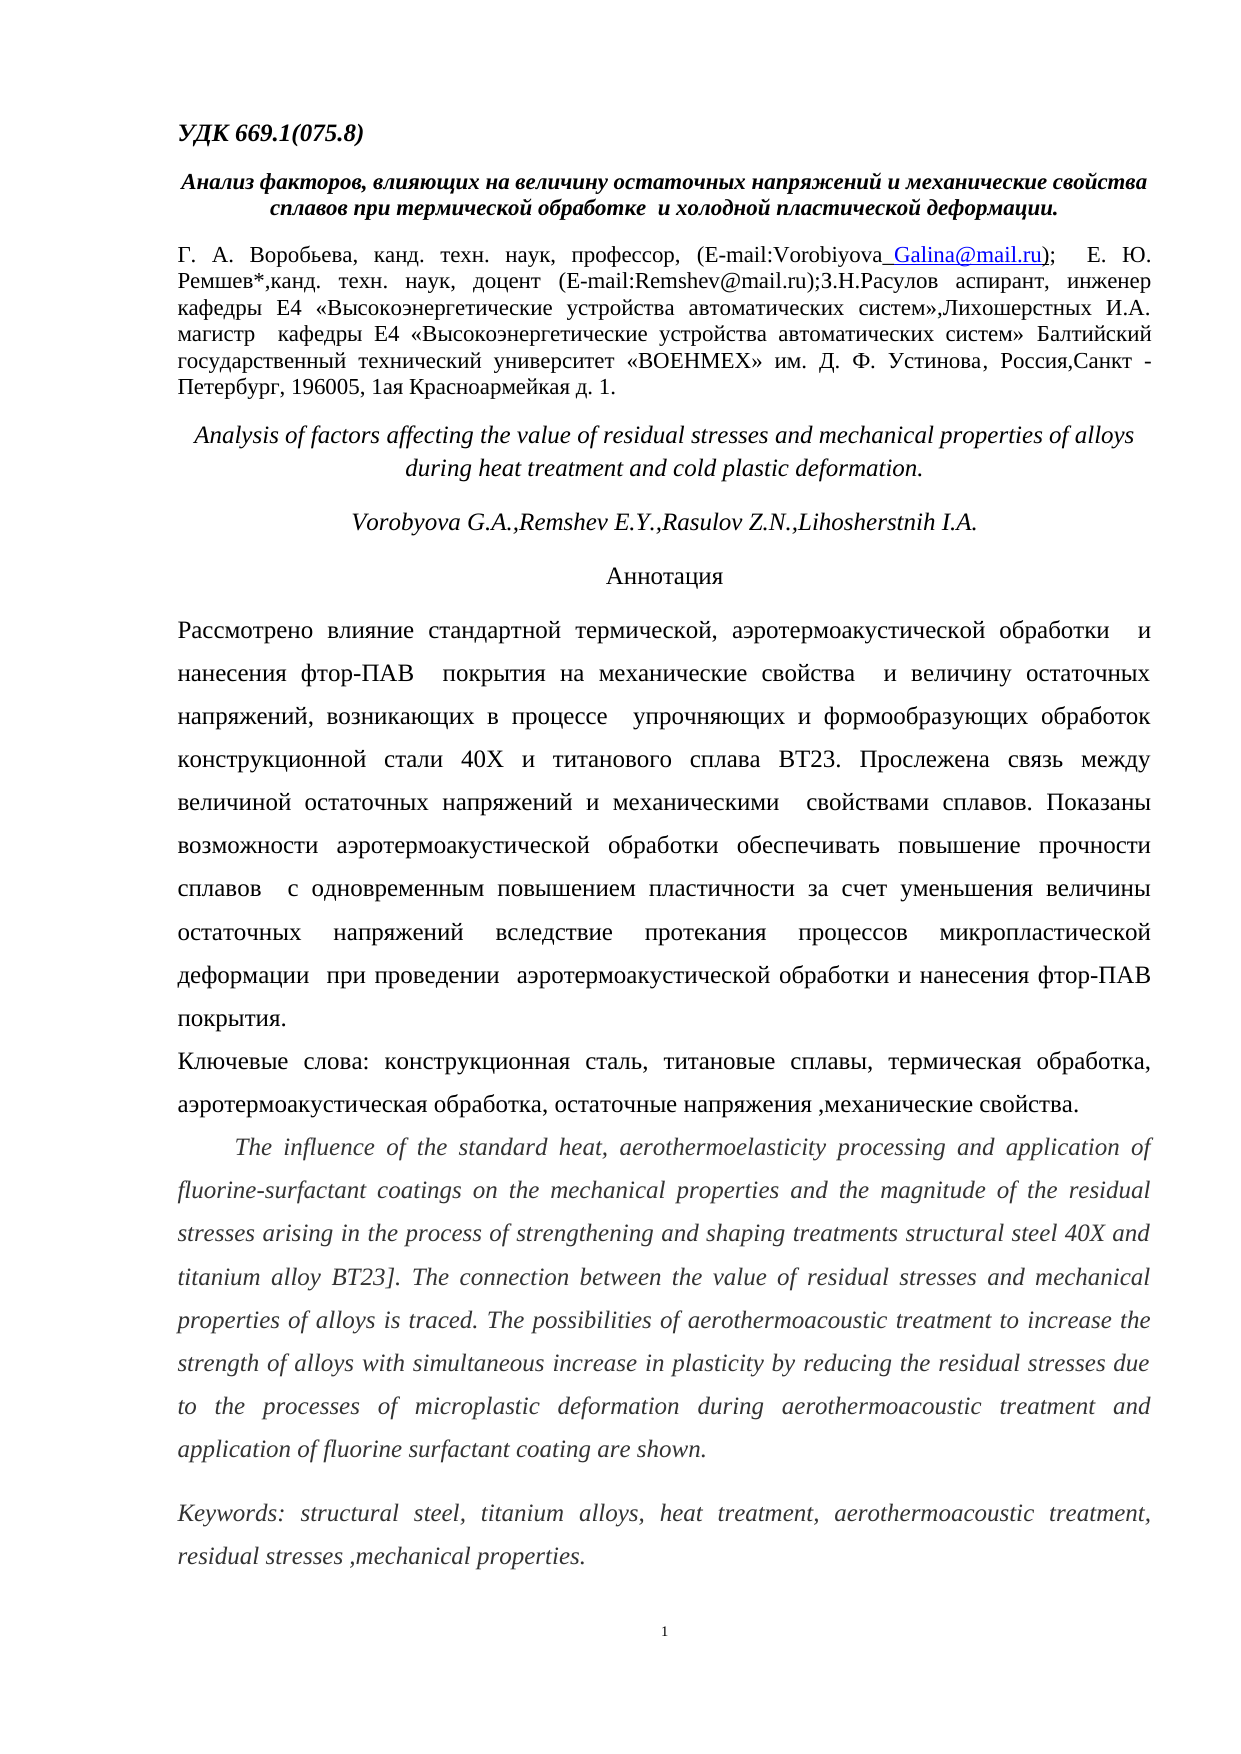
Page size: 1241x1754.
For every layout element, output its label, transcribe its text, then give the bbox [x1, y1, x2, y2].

text Аннотация [177, 561, 1152, 590]
text The influence of the standard heat, aerothermoelasticity processing and application of fluorine-surfactant coatings on the mechanical properties and the magnitude of the residual stresses arising in the process of strengthening and shaping treatments structural steel 40X and titanium alloy BT23]. The connection between the value of residual stresses and mechanical properties of alloys is traced. The possibilities of aerothermoacoustic treatment to increase the strength of alloys with simultaneous increase in plasticity by reducing the residual stresses due to the processes of microplastic deformation during aerothermoacoustic treatment and application of fluorine surfactant coating are shown. [177, 1132, 1152, 1463]
text Анализ факторов, влияющих на величину остаточных напряжений и механические свойства сплавов при термической обработке и холодной пластической деформации. [177, 168, 1152, 220]
text Рассмотрено влияние стандартной термической, аэротермоакустической обработки и нанесения фтор-ПАВ покрытия на механические свойства и величину остаточных напряжений, возникающих в процессе упрочняющих и формообразующих обработок конструкционной стали 40Х и титанового сплава ВТ23. Прослежена связь между величиной остаточных напряжений и механическими свойствами сплавов. Показаны возможности аэротермоакустической обработки обеспечивать повышение прочности сплавов с одновременным повышением пластичности за счет уменьшения величины остаточных напряжений вследствие протекания процессов микропластической деформации при проведении аэротермоакустической обработки и нанесения фтор-ПАВ покрытия. [177, 615, 1152, 1032]
subtitle Г. А. Воробьева, канд. техн. наук, профессор, (E-mail:Vorobiyova_Galina@mail.ru); Е. Ю. Ремшев*,канд. техн. наук, доцент (E-mail:Remshev@mail.ru);З.Н.Расулов аспирант, инженер кафедры Е4 «Высокоэнергетические устройства автоматических систем»,Лихошерстных И.А. магистр кафедры Е4 «Высокоэнергетические устройства автоматических систем» Балтийский государственный технический университет «ВОЕНМЕХ» им. Д. Ф. Устинова, Россия,Санкт -Петербург, 196005, 1ая Красноармейкая д. 1. [177, 241, 1152, 399]
text Analysis of factors affecting the value of residual stresses and mechanical properties of alloys during heat treatment and cold plastic deformation. [177, 420, 1152, 482]
text Vorobyova G.A.,Remshev E.Y.,Rasulov Z.N.,Lihosherstnih I.A. [177, 507, 1152, 536]
text УДК 669.1(075.8) [177, 118, 1152, 147]
text Keywords: structural steel, titanium alloys, heat treatment, aerothermoacoustic treatment, residual stresses ,mechanical properties. [177, 1498, 1152, 1570]
text Ключевые слова: конструкционная сталь, титановые сплавы, термическая обработка, аэротермоакустическая обработка, остаточные напряжения ,механические свойства. [177, 1046, 1152, 1118]
